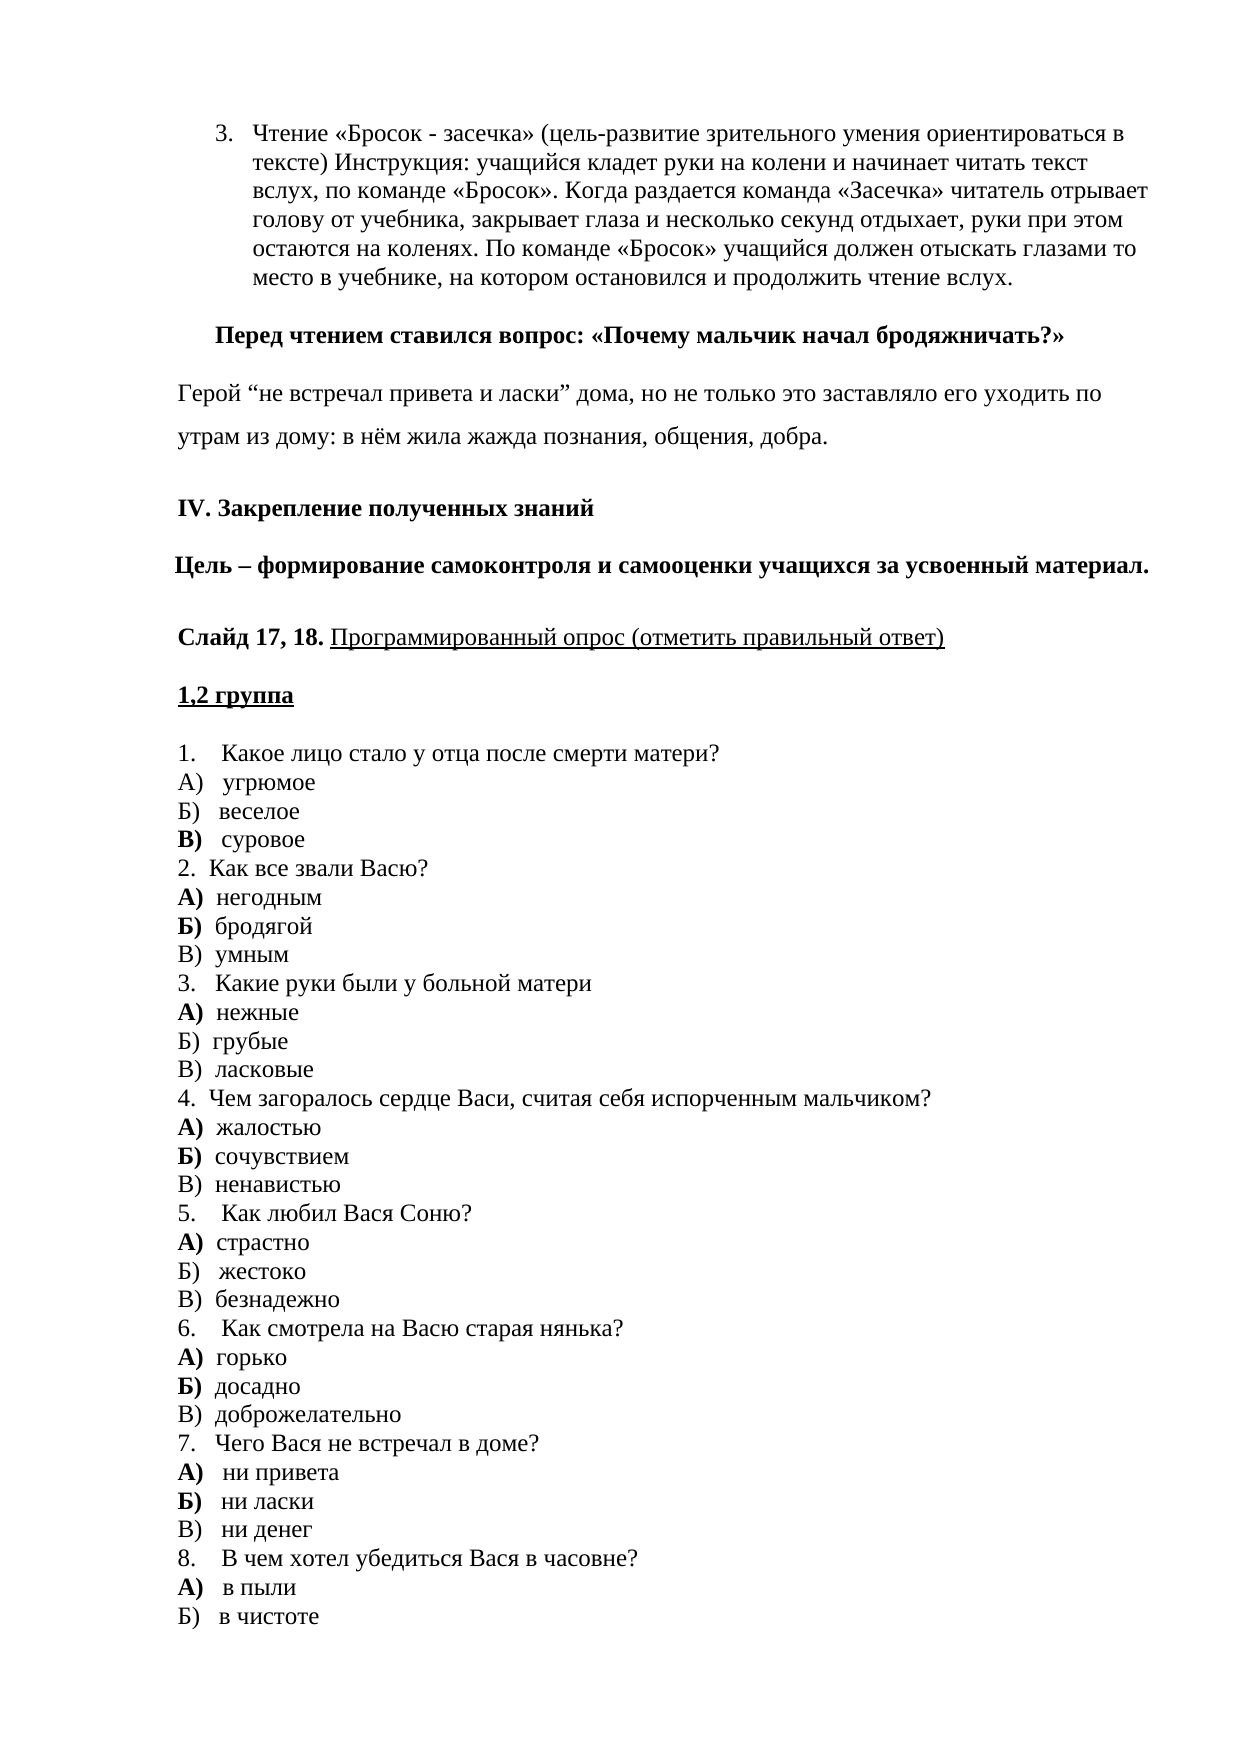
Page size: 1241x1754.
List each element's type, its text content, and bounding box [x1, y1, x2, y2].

text 1,2 группа [177, 680, 1152, 709]
text 1. Какое лицо стало у отца после смерти матери? [177, 738, 1152, 767]
text 3. Какие руки были у больной матери [177, 968, 1152, 997]
text А) угрюмое [177, 767, 1152, 796]
text В) суровое [177, 824, 1152, 853]
text Б) в чистоте [177, 1601, 1152, 1629]
list Чтение «Бросок - засечка» (цель-развитие зрительного умения ориентироваться в тексте) Инструкция: учащийся кладет руки на колени и начинает читать текст вслух, по команде «Бросок». Когда раздается команда «Засечка» читатель отрывает голову от учебника, закрывает глаза и несколько секунд отдыхает, руки при этом остаются на коленях. По команде «Бросок» учащийся должен отыскать глазами то место в учебнике, на котором остановился и продолжить чтение вслух. [215, 118, 1152, 291]
text Слайд 17, 18. Программированный опрос (отметить правильный ответ) [177, 622, 1152, 651]
text В) безнадежно [177, 1284, 1152, 1313]
text А) негодным [177, 882, 1152, 911]
text В) умным [177, 939, 1152, 968]
text Б) досадно [177, 1371, 1152, 1399]
text B) ни денег [177, 1514, 1152, 1543]
text Б) грубые [177, 1026, 1152, 1054]
text А) жалостью [177, 1112, 1152, 1141]
text Б) сочувствием [177, 1141, 1152, 1169]
text A) ни привета [177, 1457, 1152, 1486]
text А) горько [177, 1342, 1152, 1371]
text Б) ни ласки [177, 1486, 1152, 1514]
text А) страстно [177, 1227, 1152, 1256]
text A) в пыли [177, 1572, 1152, 1601]
text 8. В чем хотел убедиться Вася в часовне? [177, 1543, 1152, 1572]
text В) ненавистью [177, 1169, 1152, 1198]
list Цель – формирование самоконтроля и самооценки учащихся за усвоенный материал. [118, 550, 1152, 579]
text В) доброжелательно [177, 1399, 1152, 1428]
text Перед чтением ставился вопрос: «Почему мальчик начал бродяжничать?» [215, 320, 1152, 348]
text Герой “не встречал привета и ласки” дома, но не только это заставляло его уходить по утрам из дому: в нём жила жажда познания, общения, добра. [177, 378, 1152, 449]
text 2. Как все звали Васю? [177, 853, 1152, 882]
text А) нежные [177, 997, 1152, 1026]
text 5. Как любил Вася Соню? [177, 1198, 1152, 1227]
text Б) жестоко [177, 1256, 1152, 1284]
text В) ласковые [177, 1054, 1152, 1083]
text Б) бродягой [177, 911, 1152, 939]
text 7. Чего Вася не встречал в доме? [177, 1428, 1152, 1457]
text 4. Чем загоралось сердце Васи, считая себя испорченным мальчиком? [177, 1083, 1152, 1112]
text IV. Закрепление полученных знаний [177, 493, 1152, 521]
text Б) веселое [177, 796, 1152, 824]
text 6. Как смотрела на Васю старая нянька? [177, 1313, 1152, 1342]
